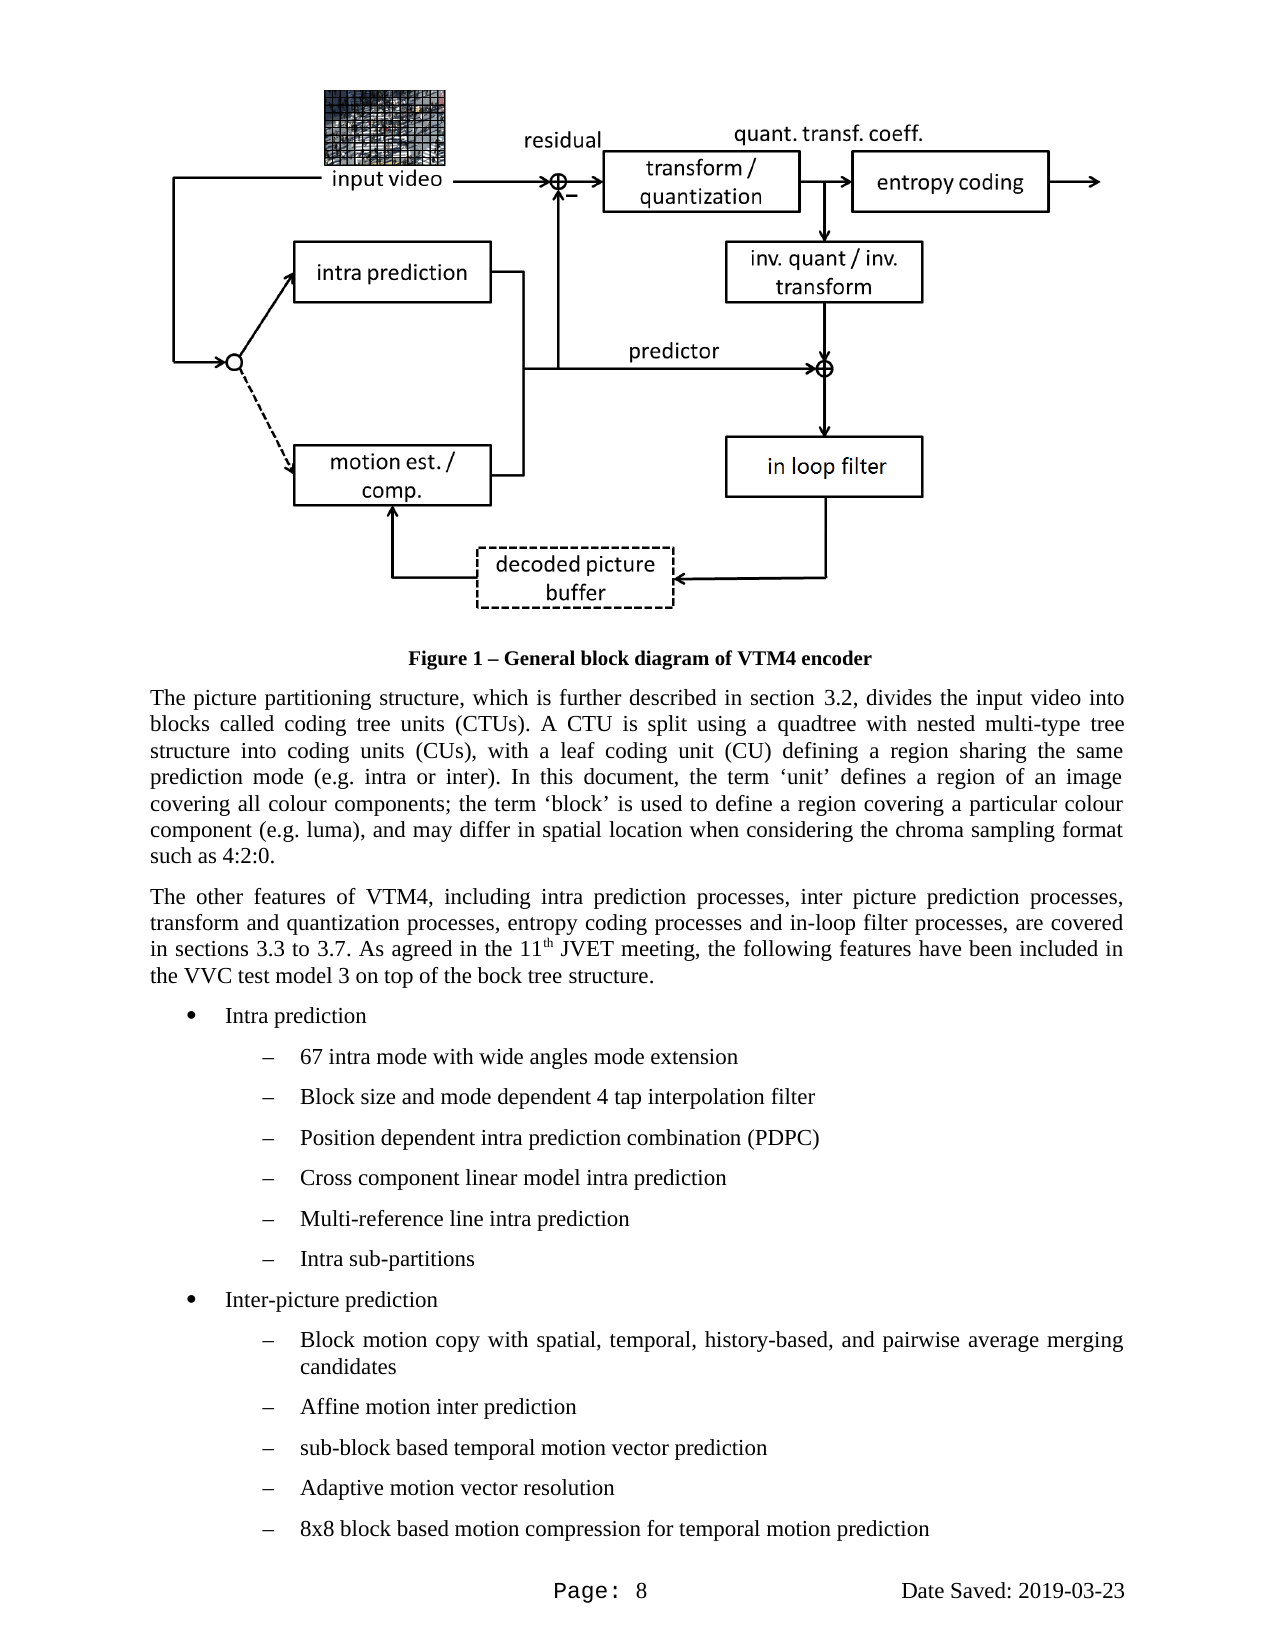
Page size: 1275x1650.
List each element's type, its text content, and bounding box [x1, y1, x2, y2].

list Block motion copy with spatial, temporal, history-based, and pairwise average merging candidates [262, 1327, 1125, 1379]
list Position dependent intra prediction combination (PDPC) [262, 1124, 1125, 1150]
text The picture partitioning structure, which is further described in section 3.2, divides the input video into blocks called coding tree units (CTUs). A CTU is split using a quadtree with nested multi-type tree structure into coding units (CUs), with a leaf coding unit (CU) defining a region sharing the same prediction mode (e.g. intra or inter). In this document, the term ‘unit’ defines a region of an image covering all colour components; the term ‘block’ is used to define a region covering a particular colour component (e.g. luma), and may differ in spatial location when considering the chroma sampling format such as 4:2:0. [150, 684, 1125, 869]
list 8x8 block based motion compression for temporal motion prediction [262, 1515, 1125, 1541]
list Intra prediction [187, 1002, 1125, 1029]
list sub-block based temporal motion vector prediction [262, 1434, 1125, 1460]
list Multi-reference line intra prediction [262, 1205, 1125, 1231]
list Cross component linear model intra prediction [262, 1164, 1125, 1191]
text Figure 1 – General block diagram of VTM4 encoder [150, 646, 1125, 670]
list Inter-picture prediction [187, 1286, 1125, 1312]
list Intra sub-partitions [262, 1246, 1125, 1272]
text The other features of VTM4, including intra prediction processes, inter picture prediction processes, transform and quantization processes, entropy coding processes and in-loop filter processes, are covered in sections 3.3 to 3.7. As agreed in the 11th JVET meeting, the following features have been included in the VVC test model 3 on top of the bock tree structure. [150, 883, 1125, 988]
list Block size and mode dependent 4 tap interpolation filter [262, 1083, 1125, 1110]
list Adaptive motion vector resolution [262, 1474, 1125, 1501]
picture [172, 90, 1103, 617]
list Affine motion inter prediction [262, 1393, 1125, 1420]
list 67 intra mode with wide angles mode extension [262, 1043, 1125, 1069]
